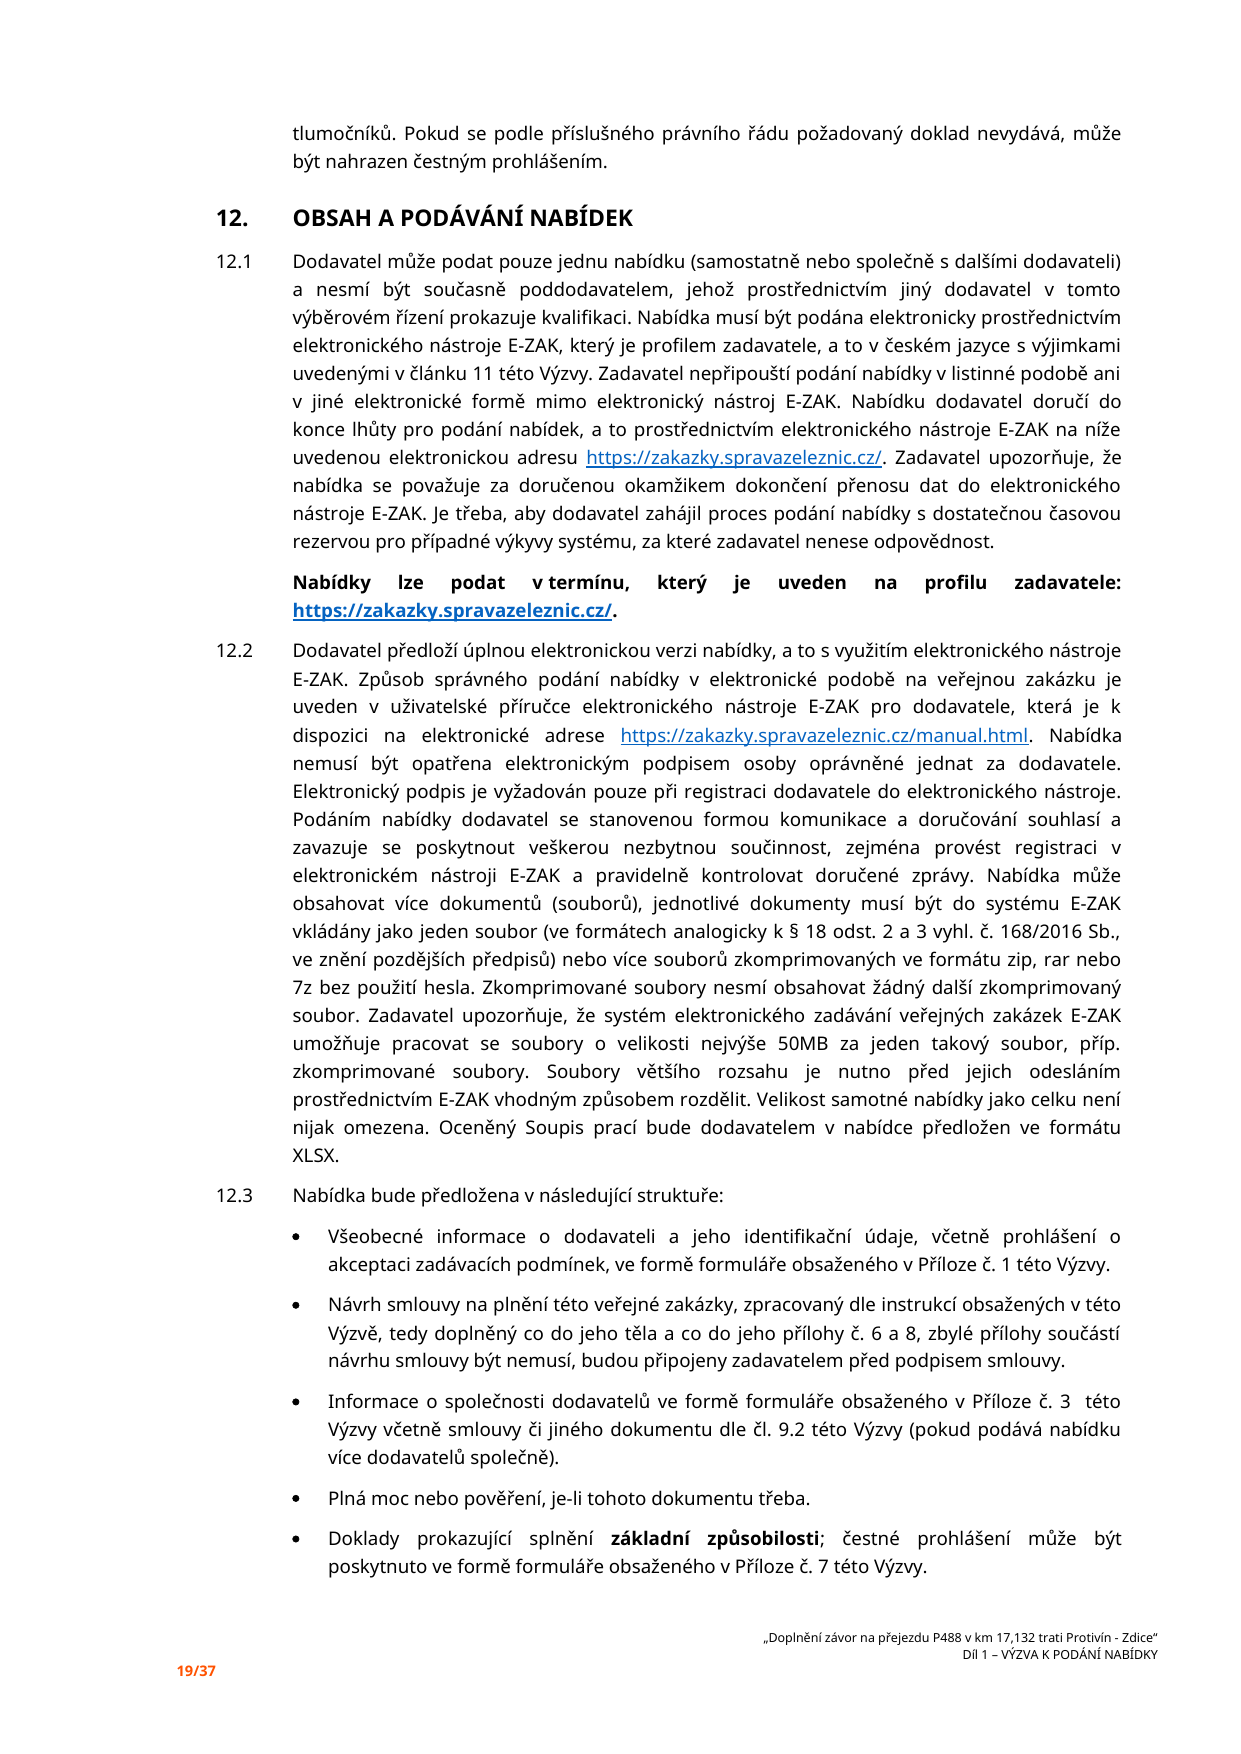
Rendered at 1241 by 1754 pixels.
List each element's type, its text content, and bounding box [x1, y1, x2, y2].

text OBSAH A PODÁVÁNÍ NABÍDEK [216, 202, 1122, 233]
text Dodavatel předloží úplnou elektronickou verzi nabídky, a to s využitím elektronického nástroje E-ZAK. Způsob správného podání nabídky v elektronické podobě na veřejnou zakázku je uveden v uživatelské příručce elektronického nástroje E-ZAK pro dodavatele, která je k dispozici na elektronické adrese https://zakazky.spravazeleznic.cz/manual.html. Nabídka nemusí být opatřena elektronickým podpisem osoby oprávněné jednat za dodavatele. Elektronický podpis je vyžadován pouze při registraci dodavatele do elektronického nástroje. Podáním nabídky dodavatel se stanovenou formou komunikace a doručování souhlasí a zavazuje se poskytnout veškerou nezbytnou součinnost, zejména provést registraci v elektronickém nástroji E-ZAK a pravidelně kontrolovat doručené zprávy. Nabídka může obsahovat více dokumentů (souborů), jednotlivé dokumenty musí být do systému E-ZAK vkládány jako jeden soubor (ve formátech analogicky k § 18 odst. 2 a 3 vyhl. č. 168/2016 Sb., ve znění pozdějších předpisů) nebo více souborů zkomprimovaných ve formátu zip, rar nebo 7z bez použití hesla. Zkomprimované soubory nesmí obsahovat žádný další zkomprimovaný soubor. Zadavatel upozorňuje, že systém elektronického zadávání veřejných zakázek E-ZAK umožňuje pracovat se soubory o velikosti nejvýše 50MB za jeden takový soubor, příp. zkomprimované soubory. Soubory většího rozsahu je nutno před jejich odesláním prostřednictvím E-ZAK vhodným způsobem rozdělit. Velikost samotné nabídky jako celku není nijak omezena. Oceněný Soupis prací bude dodavatelem v nabídce předložen ve formátu XLSX. [216, 638, 1122, 1168]
text Všeobecné informace o dodavateli a jeho identifikační údaje, včetně prohlášení o akceptaci zadávacích podmínek, ve formě formuláře obsaženého v Příloze č. 1 této Výzvy. [292, 1223, 1122, 1277]
text Návrh smlouvy na plnění této veřejné zakázky, zpracovaný dle instrukcí obsažených v této Výzvě, tedy doplněný co do jeho těla a co do jeho přílohy č. 6 a 8, zbylé přílohy součástí návrhu smlouvy být nemusí, budou připojeny zadavatelem před podpisem smlouvy. [292, 1292, 1122, 1373]
text Dodavatel může podat pouze jednu nabídku (samostatně nebo společně s dalšími dodavateli) a nesmí být současně poddodavatelem, jehož prostřednictvím jiný dodavatel v tomto výběrovém řízení prokazuje kvalifikaci. Nabídka musí být podána elektronicky prostřednictvím elektronického nástroje E-ZAK, který je profilem zadavatele, a to v českém jazyce s výjimkami uvedenými v článku 11 této Výzvy. Zadavatel nepřipouští podání nabídky v listinné podobě ani v jiné elektronické formě mimo elektronický nástroj E-ZAK. Nabídku dodavatel doručí do konce lhůty pro podání nabídek, a to prostřednictvím elektronického nástroje E-ZAK na níže uvedenou elektronickou adresu https://zakazky.spravazeleznic.cz/. Zadavatel upozorňuje, že nabídka se považuje za doručenou okamžikem dokončení přenosu dat do elektronického nástroje E-ZAK. Je třeba, aby dodavatel zahájil proces podání nabídky s dostatečnou časovou rezervou pro případné výkyvy systému, za které zadavatel nenese odpovědnost. [216, 248, 1122, 554]
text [216, 121, 1122, 174]
text Nabídky lze podat v termínu, který je uveden na profilu zadavatele: https://zakazky.spravazeleznic.cz/. [292, 569, 1122, 623]
text Nabídka bude předložena v následující struktuře: [216, 1183, 1122, 1208]
text Plná moc nebo pověření, je-li tohoto dokumentu třeba. [292, 1485, 1122, 1510]
text Informace o společnosti dodavatelů ve formě formuláře obsaženého v Příloze č. 3 této Výzvy včetně smlouvy či jiného dokumentu dle čl. 9.2 této Výzvy (pokud podává nabídku více dodavatelů společně). [292, 1388, 1122, 1470]
text Doklady prokazující splnění základní způsobilosti; čestné prohlášení může být poskytnuto ve formě formuláře obsaženého v Příloze č. 7 této Výzvy. [292, 1525, 1122, 1579]
